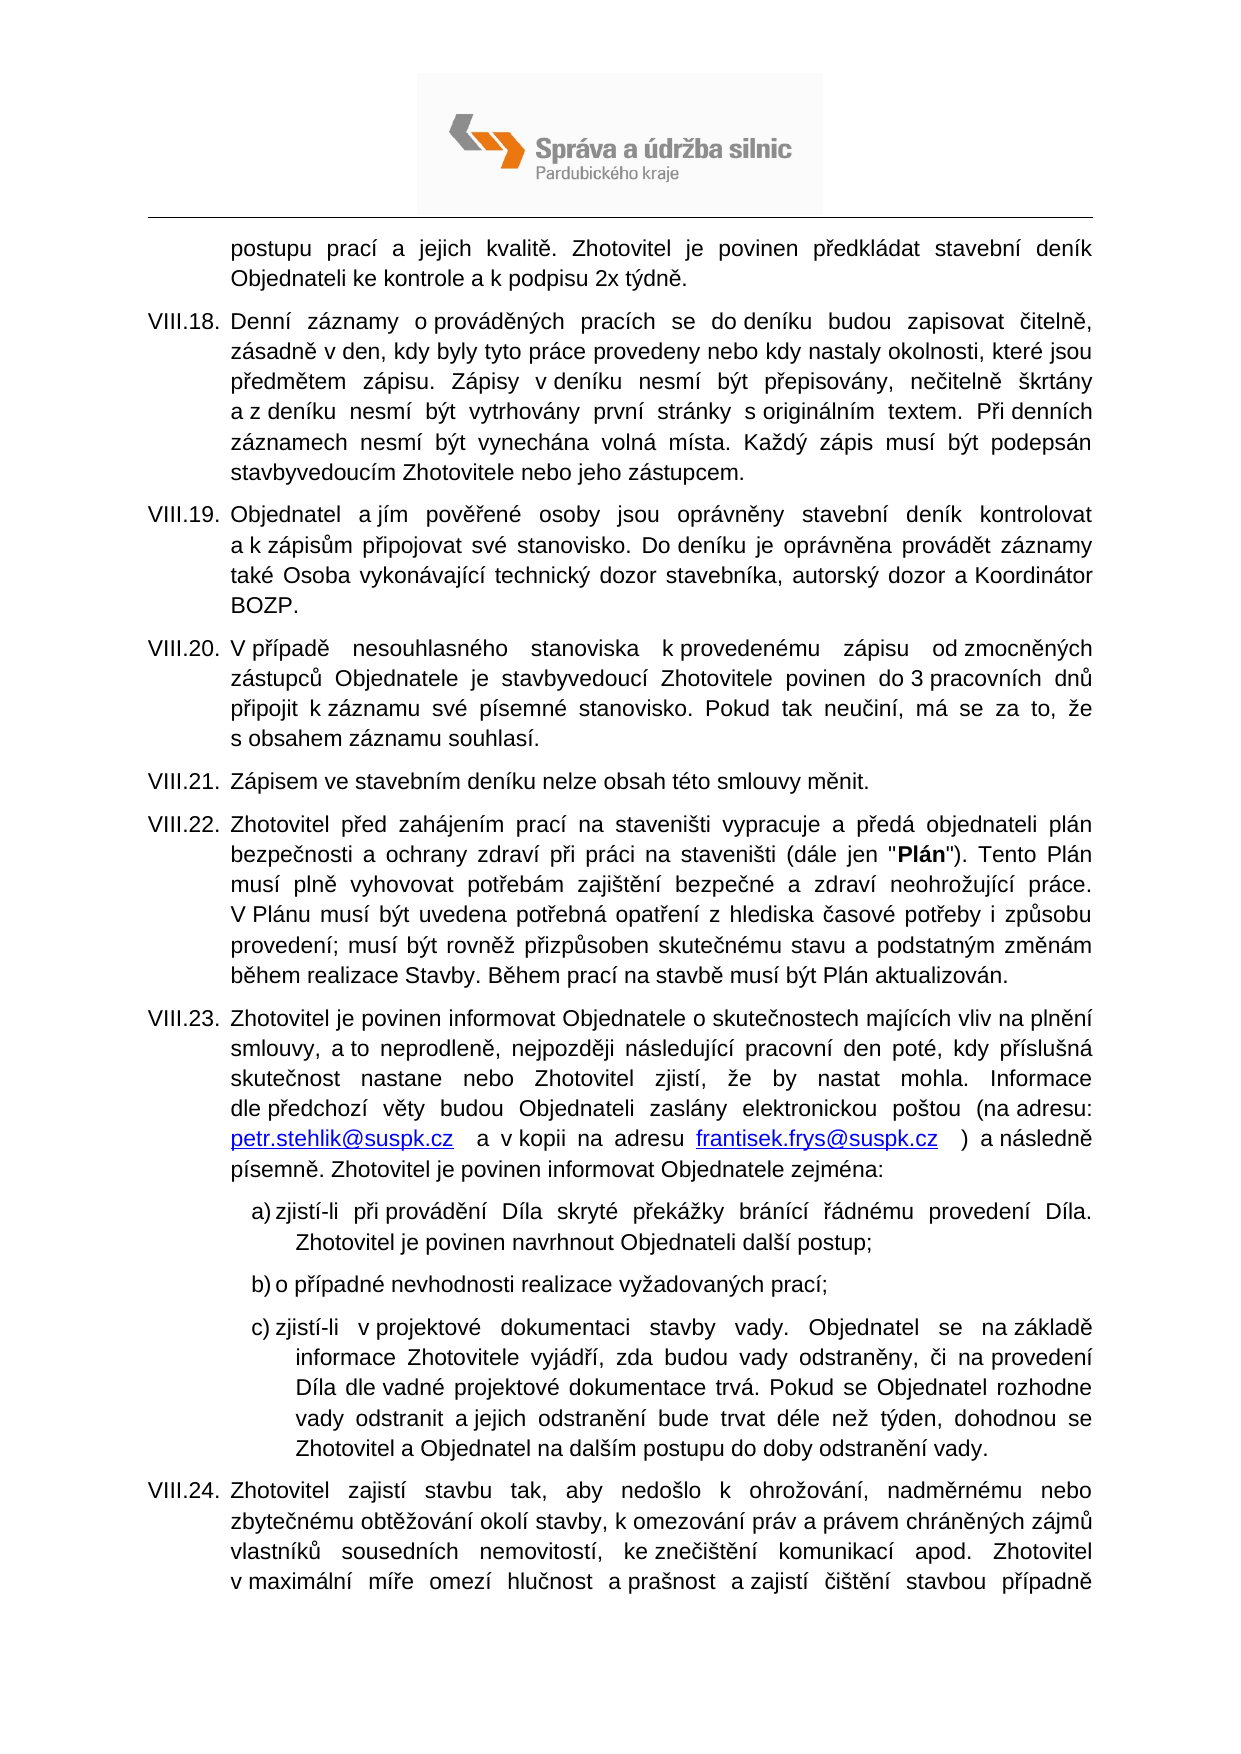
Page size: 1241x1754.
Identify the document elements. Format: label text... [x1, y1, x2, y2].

list zjistí-li v projektové dokumentaci stavby vady. Objednatel se na základě informace Zhotovitele vyjádří, zda budou vady odstraněny, či na provedení Díla dle vadné projektové dokumentace trvá. Pokud se Objednatel rozhodne vady odstranit a jejich odstranění bude trvat déle než týden, dohodnou se Zhotovitel a Objednatel na dalším postupu do doby odstranění vady. [251, 1314, 1093, 1461]
list V případě nesouhlasného stanoviska k provedenému zápisu od zmocněných zástupců Objednatele je stavbyvedoucí Zhotovitele povinen do 3 pracovních dnů připojit k záznamu své písemné stanovisko. Pokud tak neučiní, má se za to, že s obsahem záznamu souhlasí. [148, 635, 1093, 752]
list Zhotovitel je povinen informovat Objednatele o skutečnostech majících vliv na plnění smlouvy, a to neprodleně, nejpozději následující pracovní den poté, kdy příslušná skutečnost nastane nebo Zhotovitel zjistí, že by nastat mohla. Informace dle předchozí věty budou Objednateli zaslány elektronickou poštou (na adresu: petr.stehlik@suspk.cz a v kopii na adresu frantisek.frys@suspk.cz ) a následně písemně. Zhotovitel je povinen informovat Objednatele zejména: [148, 1004, 1093, 1182]
list Zhotovitel před zahájením prací na staveništi vypracuje a předá objednateli plán bezpečnosti a ochrany zdraví při práci na staveništi (dále jen "Plán"). Tento Plán musí plně vyhovovat potřebám zajištění bezpečné a zdraví neohrožující práce. V Plánu musí být uvedena potřebná opatření z hlediska časové potřeby i způsobu provedení; musí být rovněž přizpůsoben skutečnému stavu a podstatným změnám během realizace Stavby. Během prací na stavbě musí být Plán aktualizován. [148, 811, 1093, 988]
list o případné nevhodnosti realizace vyžadovaných prací; [251, 1271, 1093, 1298]
list Objednatel a jím pověřené osoby jsou oprávněny stavební deník kontrolovat a k zápisům připojovat své stanovisko. Do deníku je oprávněna provádět záznamy také Osoba vykonávající technický dozor stavebníka, autorský dozor a Koordinátor BOZP. [148, 501, 1093, 618]
picture [417, 73, 824, 215]
list Zápisem ve stavebním deníku nelze obsah této smlouvy měnit. [148, 768, 1093, 794]
list Denní záznamy o prováděných pracích se do deníku budou zapisovat čitelně, zásadně v den, kdy byly tyto práce provedeny nebo kdy nastaly okolnosti, které jsou předmětem zápisu. Zápisy v deníku nesmí být přepisovány, nečitelně škrtány a z deníku nesmí být vytrhovány první stránky s originálním textem. Při denních záznamech nesmí být vynechána volná místa. Každý zápis musí být podepsán stavbyvedoucím Zhotovitele nebo jeho zástupcem. [148, 308, 1093, 485]
list zjistí-li při provádění Díla skryté překážky bránící řádnému provedení Díla. Zhotovitel je povinen navrhnout Objednateli další postup; [251, 1198, 1093, 1255]
